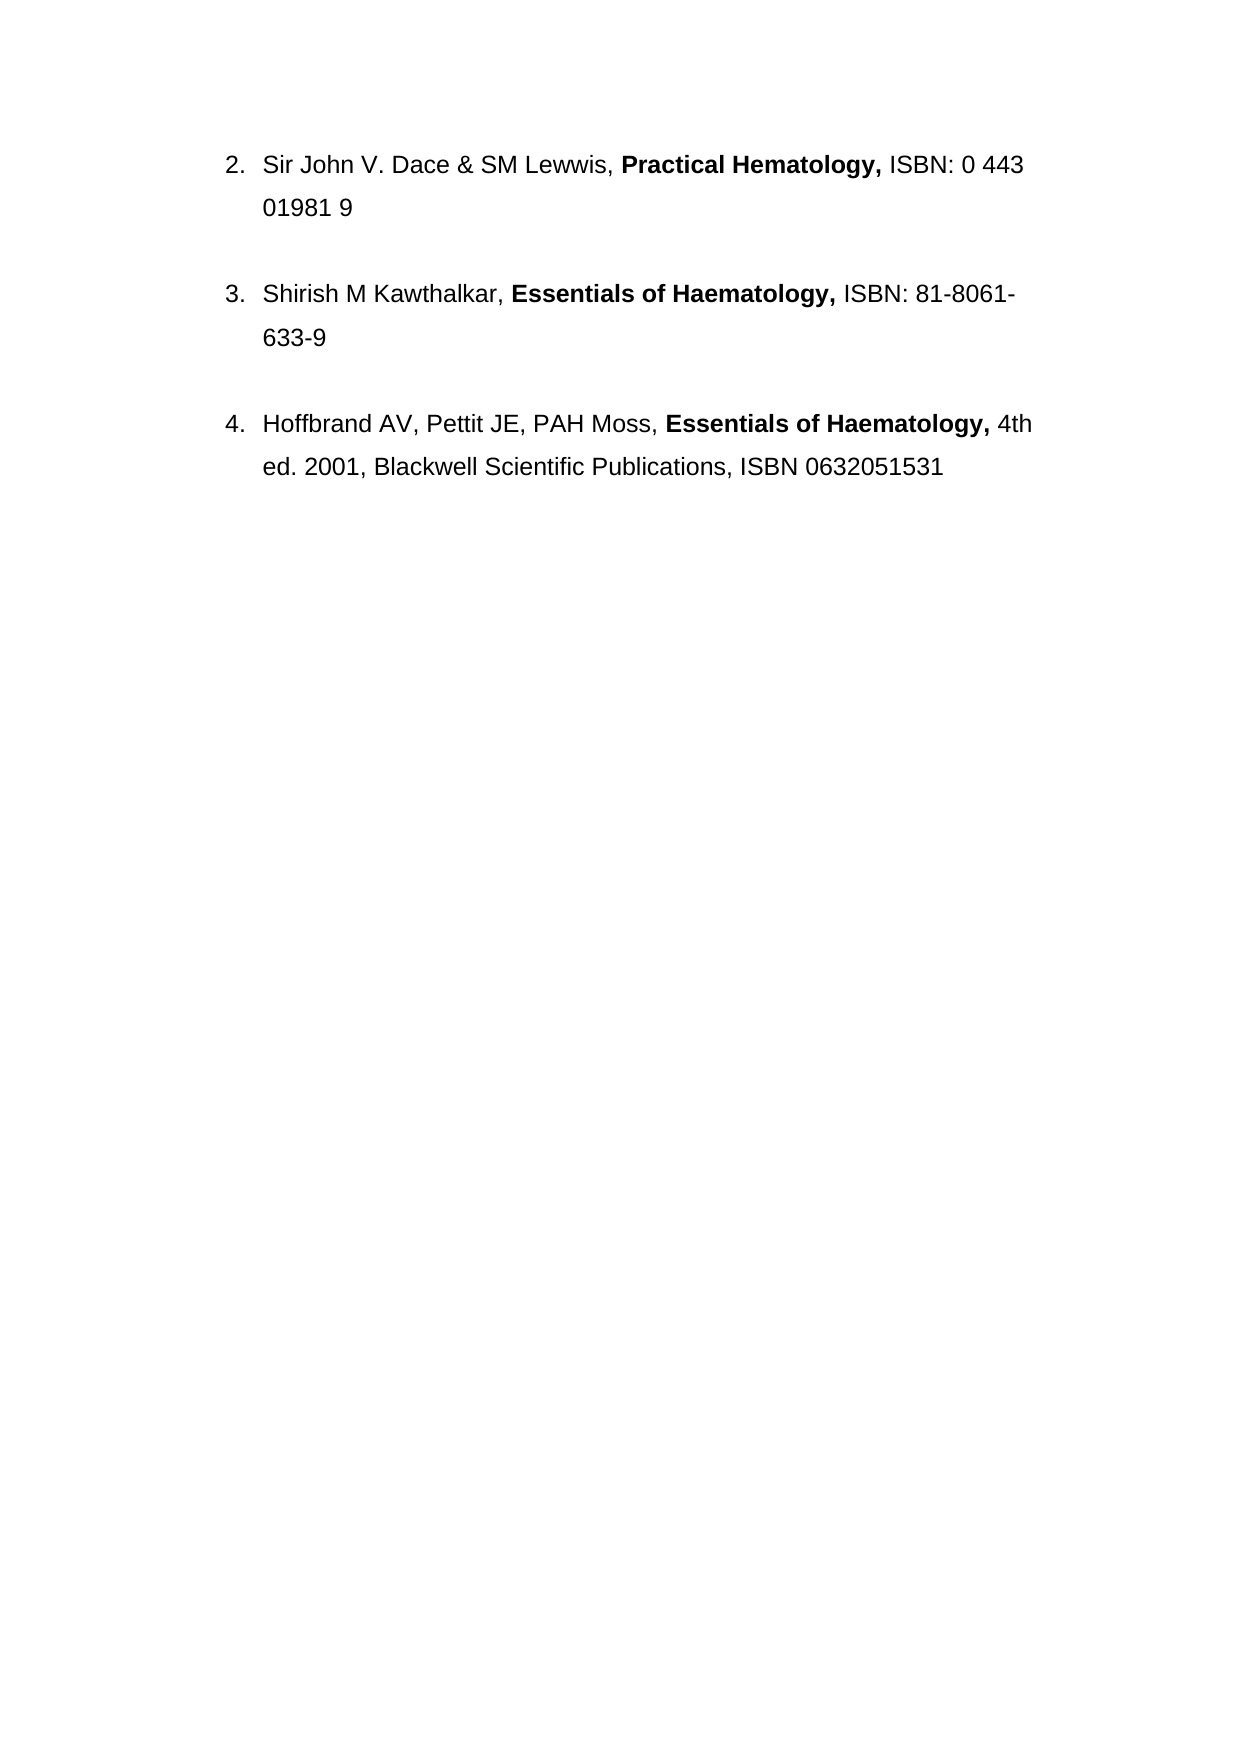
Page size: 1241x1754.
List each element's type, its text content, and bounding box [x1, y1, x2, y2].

list Hoffbrand AV, Pettit JE, PAH Moss, Essentials of Haematology, 4th ed. 2001, Blackwell Scientific Publications, ISBN 0632051531 [225, 409, 1053, 524]
list Sir John V. Dace & SM Lewwis, Practical Hematology, ISBN: 0 443 01981 9 [225, 150, 1053, 222]
list Shirish M Kawthalkar, Essentials of Haematology, ISBN: 81-8061-633-9 [225, 279, 1053, 351]
